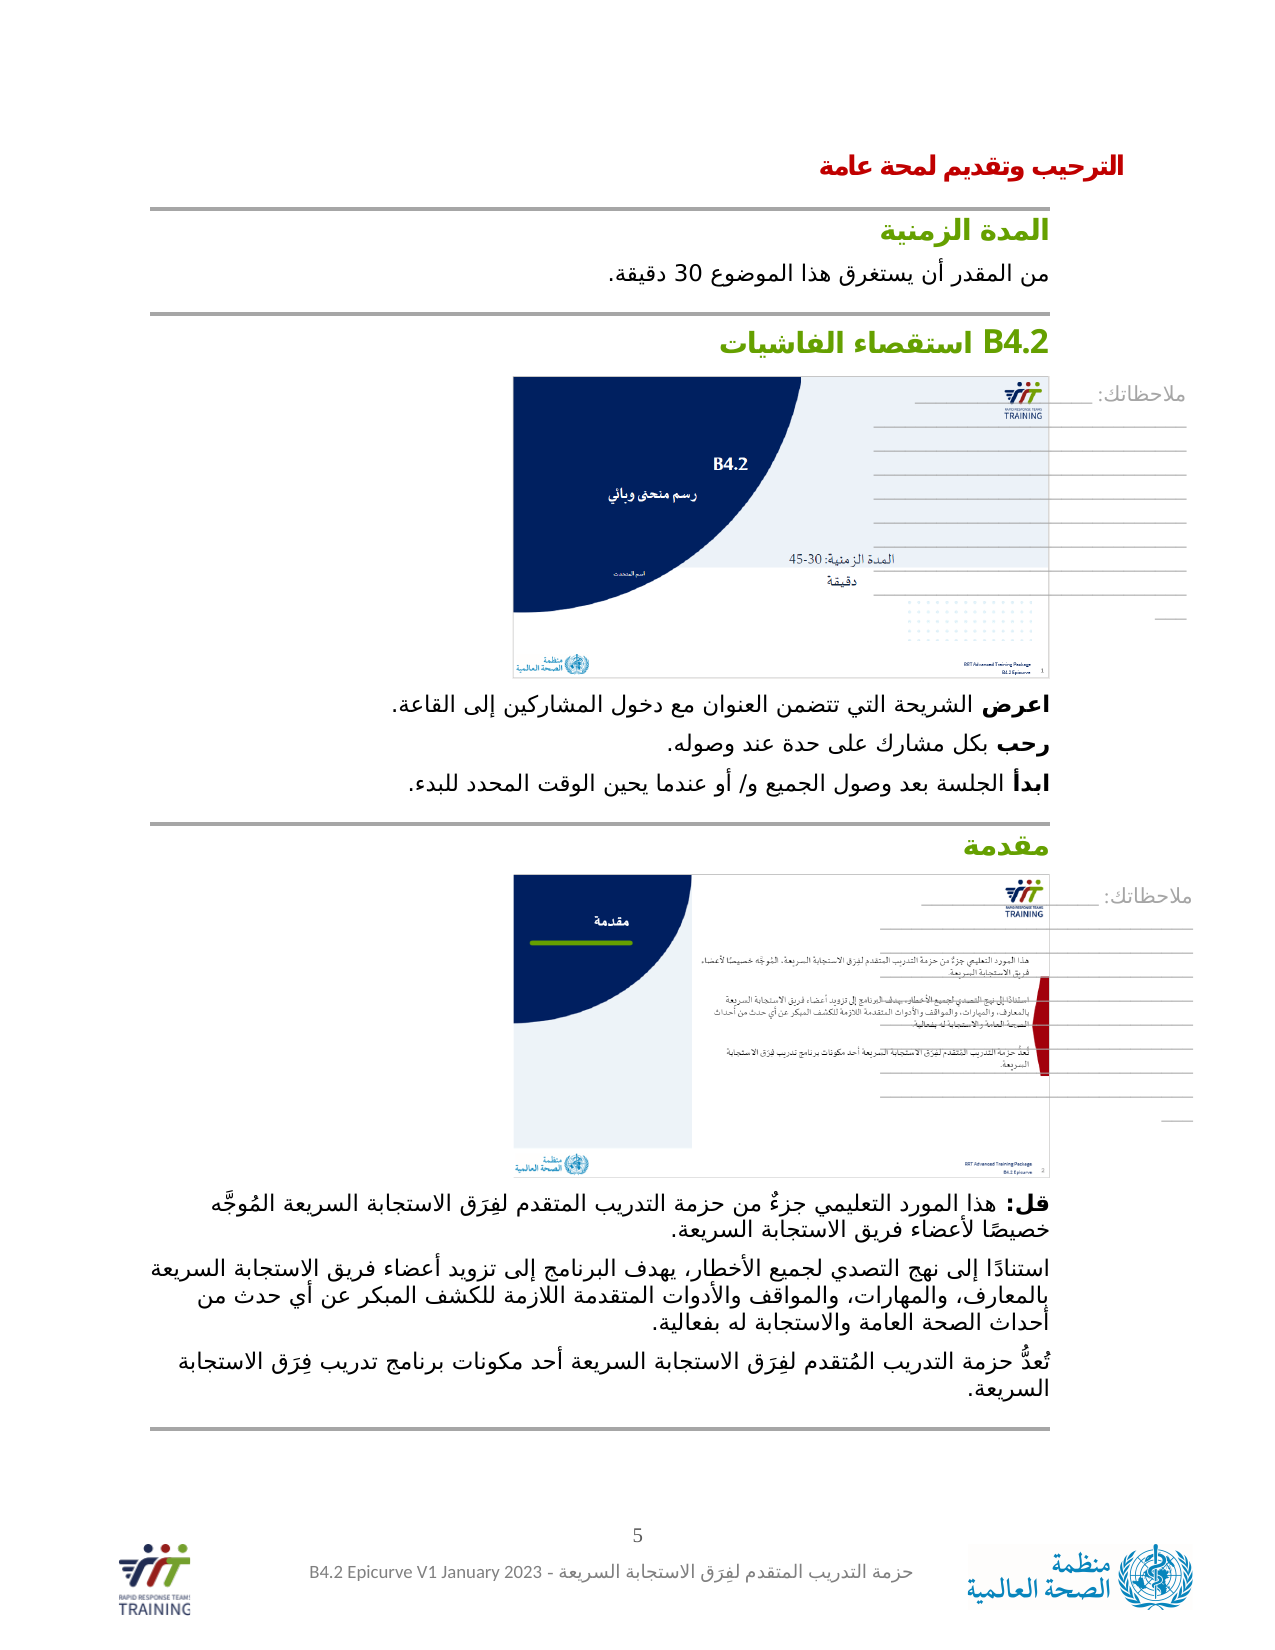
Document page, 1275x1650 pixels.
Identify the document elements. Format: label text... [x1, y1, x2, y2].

text من المقدر أن يستغرق هذا الموضوع 30 دقيقة. [150, 260, 1050, 286]
text تُعدُّ حزمة التدريب المُتقدم لفِرَق الاستجابة السريعة أحد مكونات برنامج تدريب فِرَق الاستجابة السريعة. [150, 1348, 1050, 1401]
text ابدأ الجلسة بعد وصول الجميع و/ أو عندما يحين الوقت المحدد للبدء. [150, 770, 1050, 796]
picture [512, 376, 1050, 679]
subtitle B4.2 استقصاء الفاشيات [150, 316, 1050, 364]
subtitle مقدمة [150, 826, 1050, 862]
picture [1149, 1585, 1193, 1610]
subtitle المدة الزمنية [150, 211, 1050, 247]
text استنادًا إلى نهج التصدي لجميع الأخطار، يهدف البرنامج إلى تزويد أعضاء فريق الاستجابة السريعة بالمعارف، والمهارات، والمواقف والأدوات المتقدمة اللازمة للكشف المبكر عن أي حدث من أحداث الصحة العامة والاستجابة له بفعالية. [150, 1256, 1050, 1336]
text رحب بكل مشارك على حدة عند وصوله. [150, 731, 1050, 757]
subtitle الترحيب وتقديم لمحة عامة [150, 150, 1125, 182]
picture [967, 1544, 1193, 1610]
picture [513, 874, 1050, 1178]
text اعرض الشريحة التي تتضمن العنوان مع دخول المشاركين إلى القاعة. [150, 691, 1050, 718]
text قل: هذا المورد التعليمي جزءٌ من حزمة التدريب المتقدم لفِرَق الاستجابة السريعة المُوجَّه خصيصًا لأعضاء فريق الاستجابة السريعة. [150, 1190, 1050, 1243]
